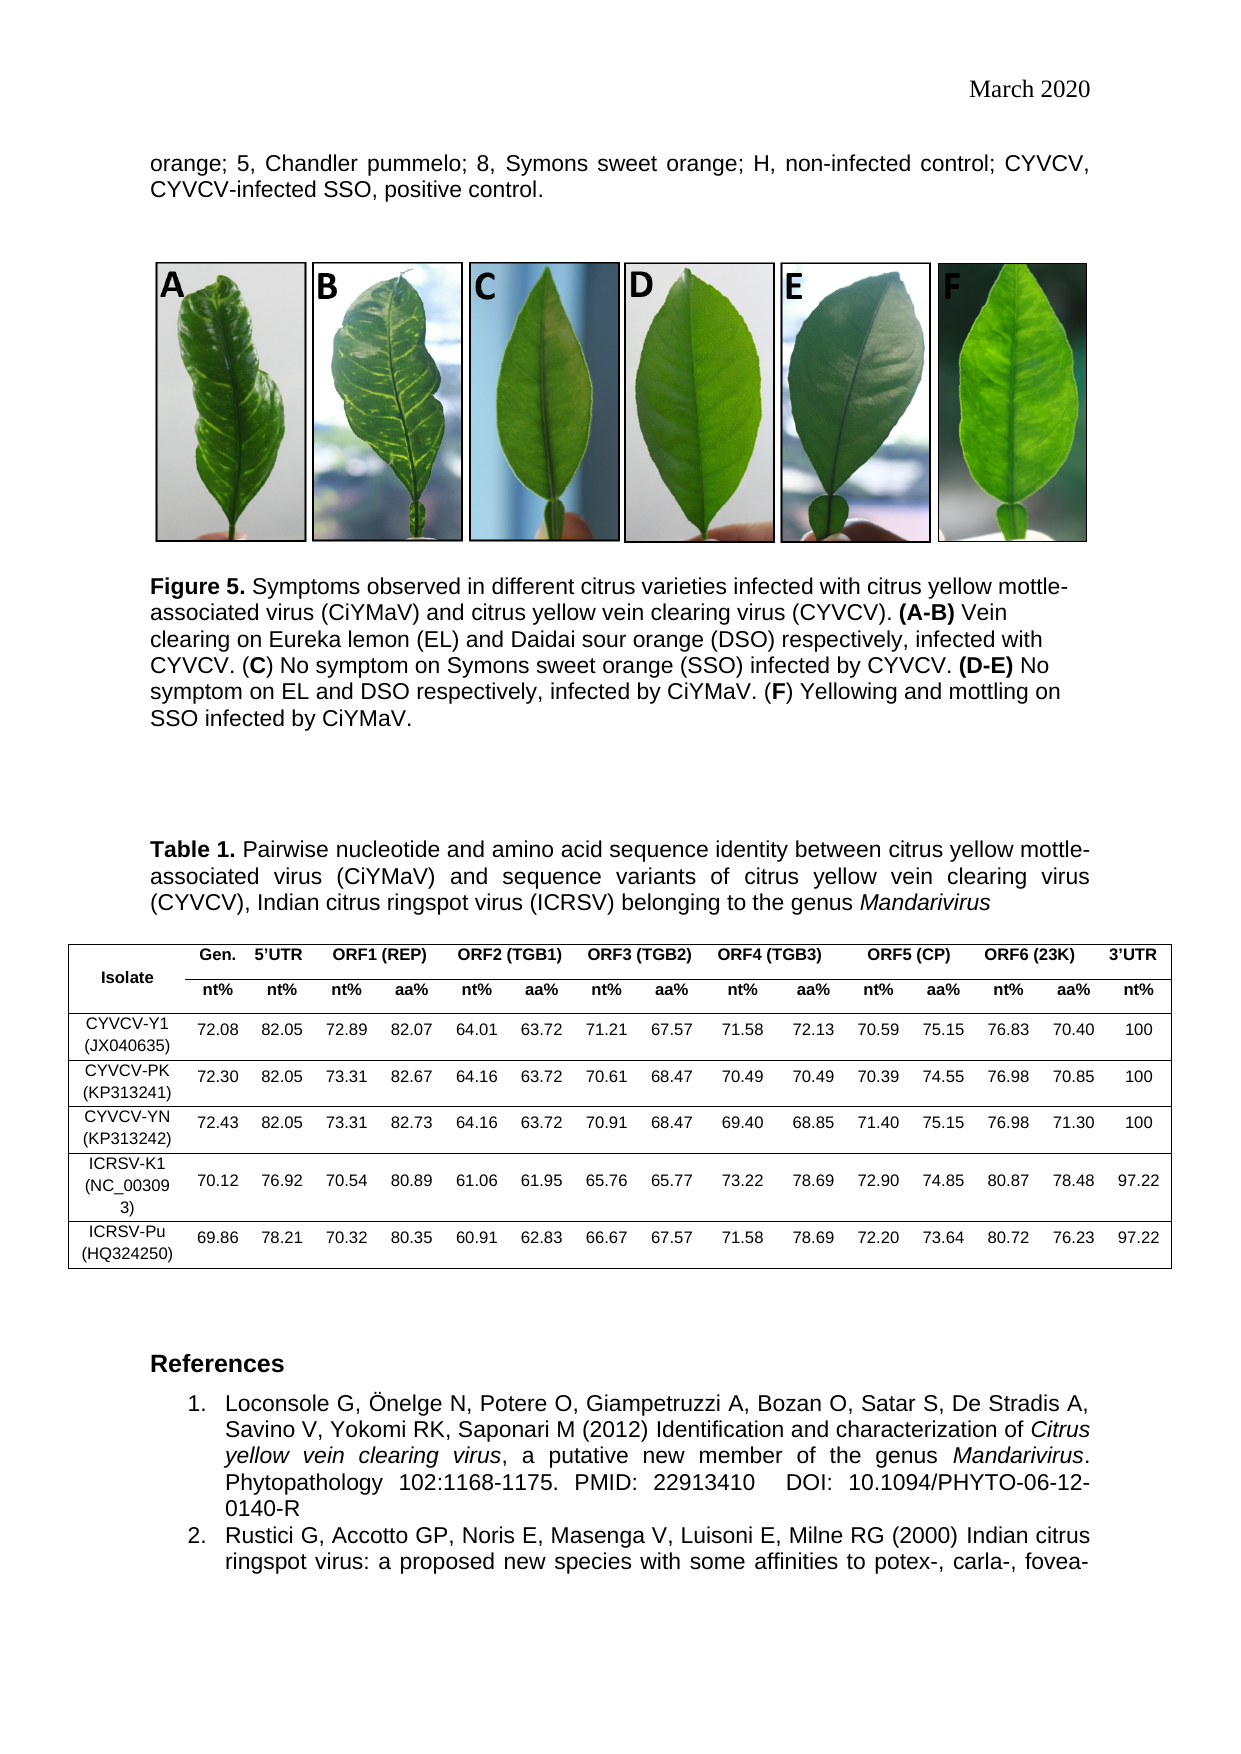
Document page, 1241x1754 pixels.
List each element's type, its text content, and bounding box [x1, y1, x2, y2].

table_cell 76.92 [250, 1154, 314, 1221]
table_header 3’UTR [1095, 945, 1171, 979]
table_cell 97.22 [1106, 1154, 1171, 1221]
table_cell ICRSV-K1 (NC_003093) [69, 1154, 185, 1221]
table_cell 68.47 [639, 1061, 704, 1106]
table_cell 65.77 [639, 1154, 704, 1221]
table_cell nt% [1106, 980, 1171, 1013]
table_cell nt% [976, 980, 1041, 1013]
table_cell CYVCV-Y1 (JX040635) [69, 1014, 185, 1059]
table_cell 80.72 [976, 1222, 1041, 1267]
table_cell 71.58 [704, 1222, 781, 1267]
table_cell 72.13 [781, 1014, 846, 1059]
table_cell ICRSV-Pu (HQ324250) [69, 1222, 185, 1267]
table_cell 75.15 [911, 1014, 976, 1059]
table_cell 71.21 [574, 1014, 639, 1059]
list Loconsole G, Önelge N, Potere O, Giampetruzzi A, Bozan O, Satar S, De Stradis A, Savino V, Yokomi RK, Saponari M (2012) Identification and characterization of Citrus yellow vein clearing virus, a putative new member of the genus Mandarivirus. Phytopathology 102:1168-1175. PMID: 22913410 DOI: 10.1094/PHYTO-06-12-0140-R [187, 1390, 1090, 1522]
table_cell 70.85 [1041, 1061, 1106, 1106]
table_cell 80.87 [976, 1154, 1041, 1221]
table_cell CYVCV-YN (KP313242) [69, 1107, 185, 1152]
table_cell 70.12 [185, 1154, 250, 1221]
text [150, 150, 1090, 203]
table_cell 76.23 [1041, 1222, 1106, 1267]
table_cell CYVCV-PK (KP313241) [69, 1061, 185, 1106]
table_cell nt% [846, 980, 911, 1013]
table_cell 80.35 [379, 1222, 444, 1267]
table_cell 76.98 [976, 1107, 1041, 1152]
table_cell 72.89 [314, 1014, 379, 1059]
table_cell 75.15 [911, 1107, 976, 1152]
table_cell aa% [1041, 980, 1106, 1013]
table_cell 61.95 [509, 1154, 574, 1221]
table_cell 76.83 [976, 1014, 1041, 1059]
table_cell 70.54 [314, 1154, 379, 1221]
table_cell 80.89 [379, 1154, 444, 1221]
table_cell 70.40 [1041, 1014, 1106, 1059]
table_cell 63.72 [509, 1061, 574, 1106]
table_cell 68.85 [781, 1107, 846, 1152]
table_cell 70.49 [781, 1061, 846, 1106]
table_cell 78.48 [1041, 1154, 1106, 1221]
table_header ORF3 (TGB2) [575, 945, 704, 979]
table_header ORF2 (TGB1) [445, 945, 575, 979]
table_cell 72.20 [846, 1222, 911, 1267]
picture [150, 255, 1090, 547]
table_cell 82.05 [250, 1014, 314, 1059]
table_cell aa% [509, 980, 574, 1013]
table_cell 63.72 [509, 1107, 574, 1152]
table_header ORF5 (CP) [835, 945, 964, 979]
table_cell 71.30 [1041, 1107, 1106, 1152]
table_cell aa% [639, 980, 704, 1013]
text Table 1. Pairwise nucleotide and amino acid sequence identity between citrus yellow mottle-associated virus (CiYMaV) and sequence variants of citrus yellow vein clearing virus (CYVCV), Indian citrus ringspot virus (ICRSV) belonging to the genus Mandarivirus [150, 836, 1090, 915]
table_cell 70.59 [846, 1014, 911, 1059]
table_cell 72.43 [185, 1107, 250, 1152]
table_cell 100 [1106, 1107, 1171, 1152]
table_cell 69.86 [185, 1222, 250, 1267]
table_cell 78.69 [781, 1222, 846, 1267]
table_cell 97.22 [1106, 1222, 1171, 1267]
table_cell nt% [250, 980, 314, 1013]
table_cell 73.64 [911, 1222, 976, 1267]
table_header ORF1 (REP) [315, 945, 445, 979]
table_cell 65.76 [574, 1154, 639, 1221]
table_cell nt% [574, 980, 639, 1013]
table_cell aa% [781, 980, 846, 1013]
table_header Gen. [185, 945, 250, 979]
table_cell 67.57 [639, 1222, 704, 1267]
table_cell 60.91 [444, 1222, 509, 1267]
table_cell 67.57 [639, 1014, 704, 1059]
table_cell 73.22 [704, 1154, 781, 1221]
table_cell aa% [379, 980, 444, 1013]
table_header ORF4 (TGB3) [705, 945, 835, 979]
table_cell nt% [185, 980, 250, 1013]
table_cell 78.69 [781, 1154, 846, 1221]
table_cell 63.72 [509, 1014, 574, 1059]
table_cell 82.07 [379, 1014, 444, 1059]
text Figure 5. Symptoms observed in different citrus varieties infected with citrus yellow mottle-associated virus (CiYMaV) and citrus yellow vein clearing virus (CYVCV). (A-B) Vein clearing on Eureka lemon (EL) and Daidai sour orange (DSO) respectively, infected with CYVCV. (C) No symptom on Symons sweet orange (SSO) infected by CYVCV. (D-E) No symptom on EL and DSO respectively, infected by CiYMaV. (F) Yellowing and mottling on SSO infected by CiYMaV. [150, 573, 1090, 731]
table_cell 73.31 [314, 1061, 379, 1106]
table_cell 61.06 [444, 1154, 509, 1221]
table_header ORF6 (23K) [965, 945, 1094, 979]
table_cell 100 [1106, 1061, 1171, 1106]
table_cell 74.85 [911, 1154, 976, 1221]
table_cell 62.83 [509, 1222, 574, 1267]
table_cell 69.40 [704, 1107, 781, 1152]
table_cell 70.61 [574, 1061, 639, 1106]
table_cell 64.01 [444, 1014, 509, 1059]
table_cell 70.91 [574, 1107, 639, 1152]
table_cell 82.73 [379, 1107, 444, 1152]
table_cell 82.05 [250, 1107, 314, 1152]
table_cell 68.47 [639, 1107, 704, 1152]
table_cell 64.16 [444, 1061, 509, 1106]
table_cell 100 [1106, 1014, 1171, 1059]
table_cell nt% [704, 980, 781, 1013]
table_cell 66.67 [574, 1222, 639, 1267]
table_cell 71.40 [846, 1107, 911, 1152]
table_cell aa% [911, 980, 976, 1013]
table_cell nt% [314, 980, 379, 1013]
table_cell 72.30 [185, 1061, 250, 1106]
table_cell 74.55 [911, 1061, 976, 1106]
table_cell 64.16 [444, 1107, 509, 1152]
table_cell 71.58 [704, 1014, 781, 1059]
table_header 5’UTR [250, 945, 315, 979]
table_cell 78.21 [250, 1222, 314, 1267]
table_cell 70.39 [846, 1061, 911, 1106]
table_cell 72.08 [185, 1014, 250, 1059]
table_cell 73.31 [314, 1107, 379, 1152]
table_cell 82.05 [250, 1061, 314, 1106]
table_cell 82.67 [379, 1061, 444, 1106]
table_header Isolate [69, 945, 185, 1013]
table_cell 70.32 [314, 1222, 379, 1267]
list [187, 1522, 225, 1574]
table_cell 70.49 [704, 1061, 781, 1106]
text References [150, 1348, 1090, 1377]
table_cell 72.90 [846, 1154, 911, 1221]
table_cell 76.98 [976, 1061, 1041, 1106]
table_cell nt% [444, 980, 509, 1013]
